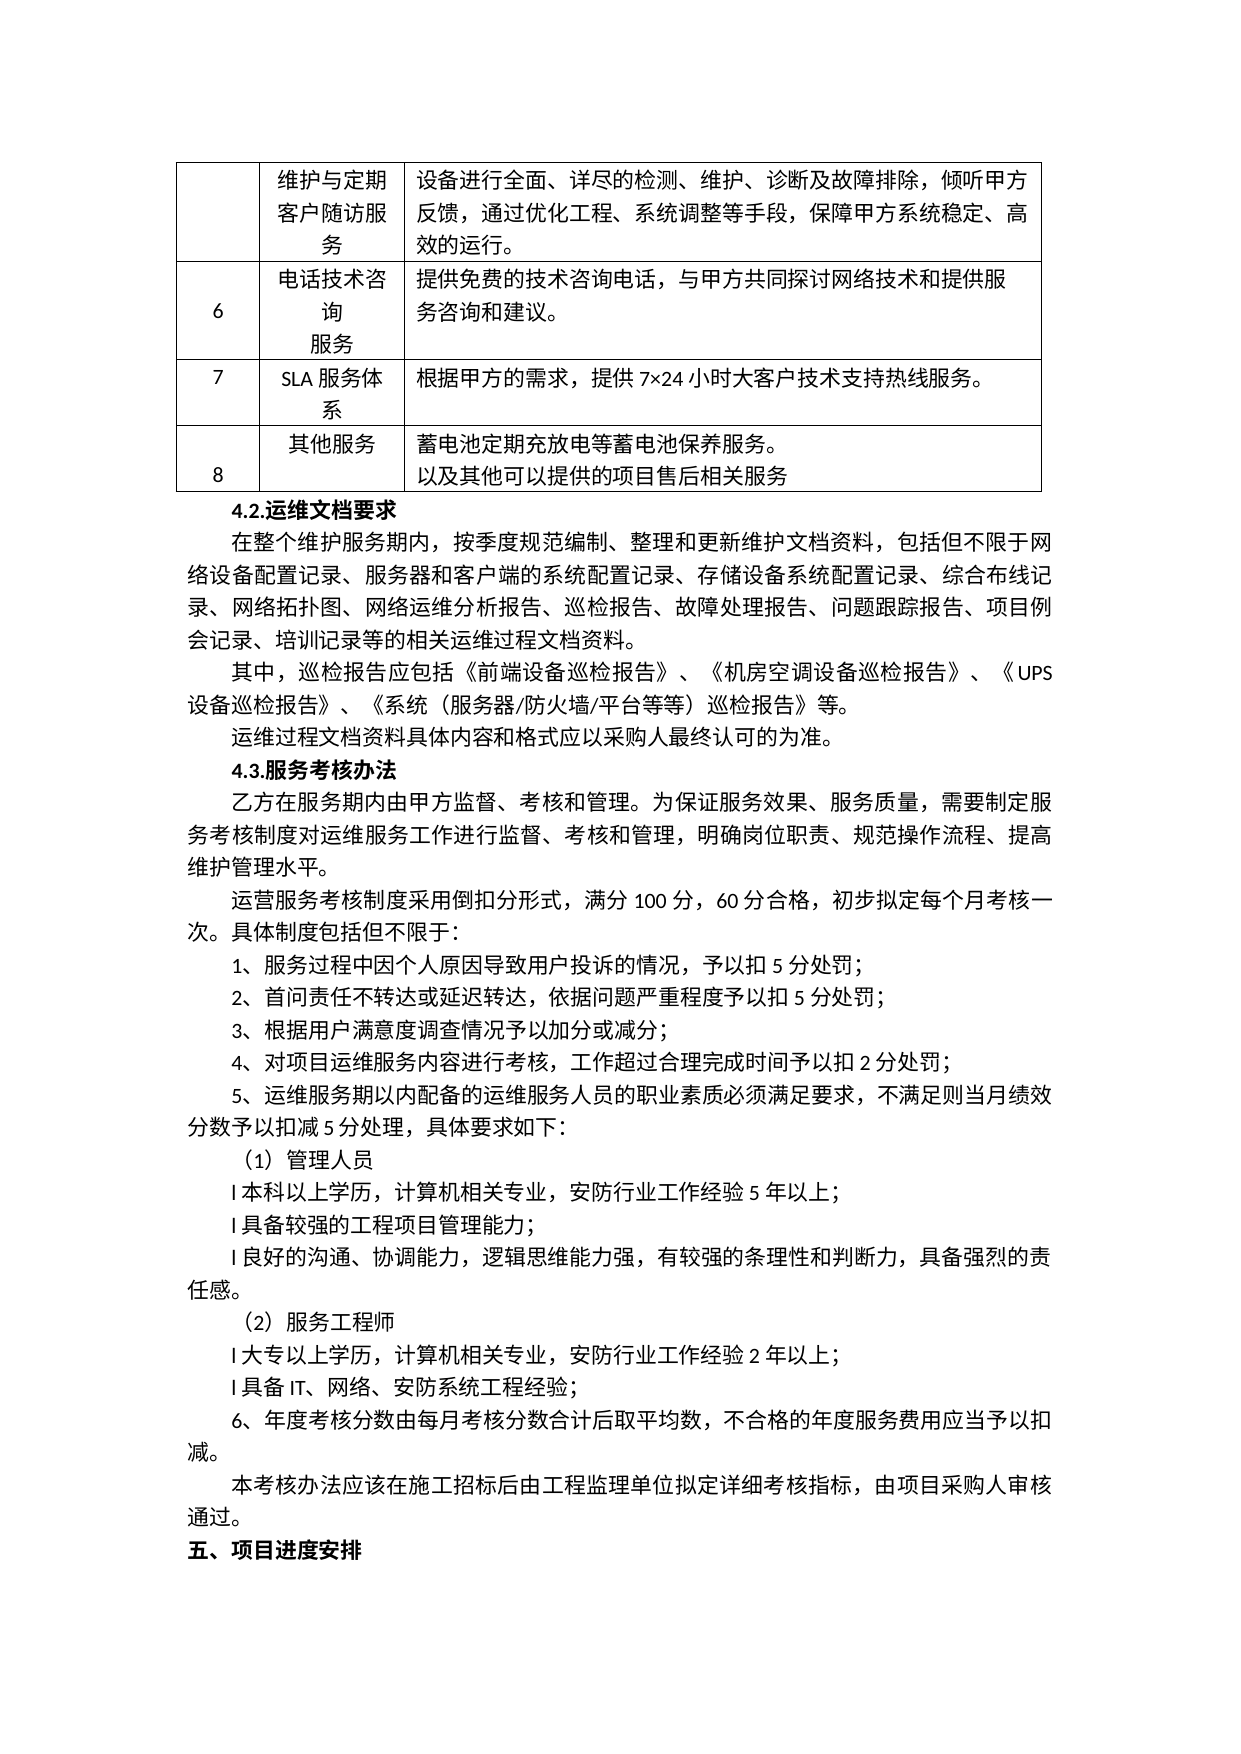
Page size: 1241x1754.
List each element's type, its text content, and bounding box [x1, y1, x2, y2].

text 3、根据用户满意度调查情况予以加分或减分； [187, 1012, 1053, 1045]
text 运维过程文档资料具体内容和格式应以采购人最终认可的为准。 [187, 720, 1053, 752]
text l 具备较强的工程项目管理能力； [187, 1207, 1053, 1240]
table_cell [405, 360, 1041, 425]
text （2）服务工程师 [187, 1305, 1053, 1337]
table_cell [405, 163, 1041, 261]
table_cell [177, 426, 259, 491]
text 4、对项目运维服务内容进行考核，工作超过合理完成时间予以扣2 分处罚； [187, 1045, 1053, 1077]
text 1、服务过程中因个人原因导致用户投诉的情况，予以扣5 分处罚； [187, 947, 1053, 980]
text 4.3.服务考核办法 [187, 752, 1053, 785]
text 在整个维护服务期内，按季度规范编制、整理和更新维护文档资料，包括但不限于网络设备配置记录、服务器和客户端的系统配置记录、存储设备系统配置记录、综合布线记录、网络拓扑图、网络运维分析报告、巡检报告、故障处理报告、问题跟踪报告、项目例会记录、培训记录等的相关运维过程文档资料。 [187, 525, 1053, 655]
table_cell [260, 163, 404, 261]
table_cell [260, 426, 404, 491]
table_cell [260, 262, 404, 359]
text 五、项目进度安排 [187, 1532, 1053, 1565]
text l 本科以上学历，计算机相关专业，安防行业工作经验5 年以上； [187, 1175, 1053, 1207]
text l 大专以上学历，计算机相关专业，安防行业工作经验2 年以上； [187, 1337, 1053, 1370]
text 6、年度考核分数由每月考核分数合计后取平均数，不合格的年度服务费用应当予以扣减。 [187, 1402, 1053, 1467]
text 运营服务考核制度采用倒扣分形式，满分100 分，60 分合格，初步拟定每个月考核一次。具体制度包括但不限于： [187, 882, 1053, 947]
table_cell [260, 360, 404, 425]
text 本考核办法应该在施工招标后由工程监理单位拟定详细考核指标，由项目采购人审核通过。 [187, 1467, 1053, 1532]
text （1）管理人员 [187, 1142, 1053, 1175]
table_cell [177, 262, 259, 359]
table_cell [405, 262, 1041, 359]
text 2、首问责任不转达或延迟转达，依据问题严重程度予以扣5 分处罚； [187, 980, 1053, 1012]
text 其中，巡检报告应包括《前端设备巡检报告》、《机房空调设备巡检报告》、《UPS设备巡检报告》、《系统（服务器/防火墙/平台等等）巡检报告》等。 [187, 655, 1053, 720]
text 5、运维服务期以内配备的运维服务人员的职业素质必须满足要求，不满足则当月绩效分数予以扣减5分处理，具体要求如下： [187, 1077, 1053, 1142]
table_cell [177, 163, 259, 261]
text l 良好的沟通、协调能力，逻辑思维能力强，有较强的条理性和判断力，具备强烈的责任感。 [187, 1240, 1053, 1305]
text 4.2.运维文档要求 [187, 492, 1053, 525]
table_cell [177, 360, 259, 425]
text 乙方在服务期内由甲方监督、考核和管理。为保证服务效果、服务质量，需要制定服务考核制度对运维服务工作进行监督、考核和管理，明确岗位职责、规范操作流程、提高维护管理水平。 [187, 785, 1053, 882]
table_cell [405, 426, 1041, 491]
text l 具备IT、网络、安防系统工程经验； [187, 1370, 1053, 1402]
